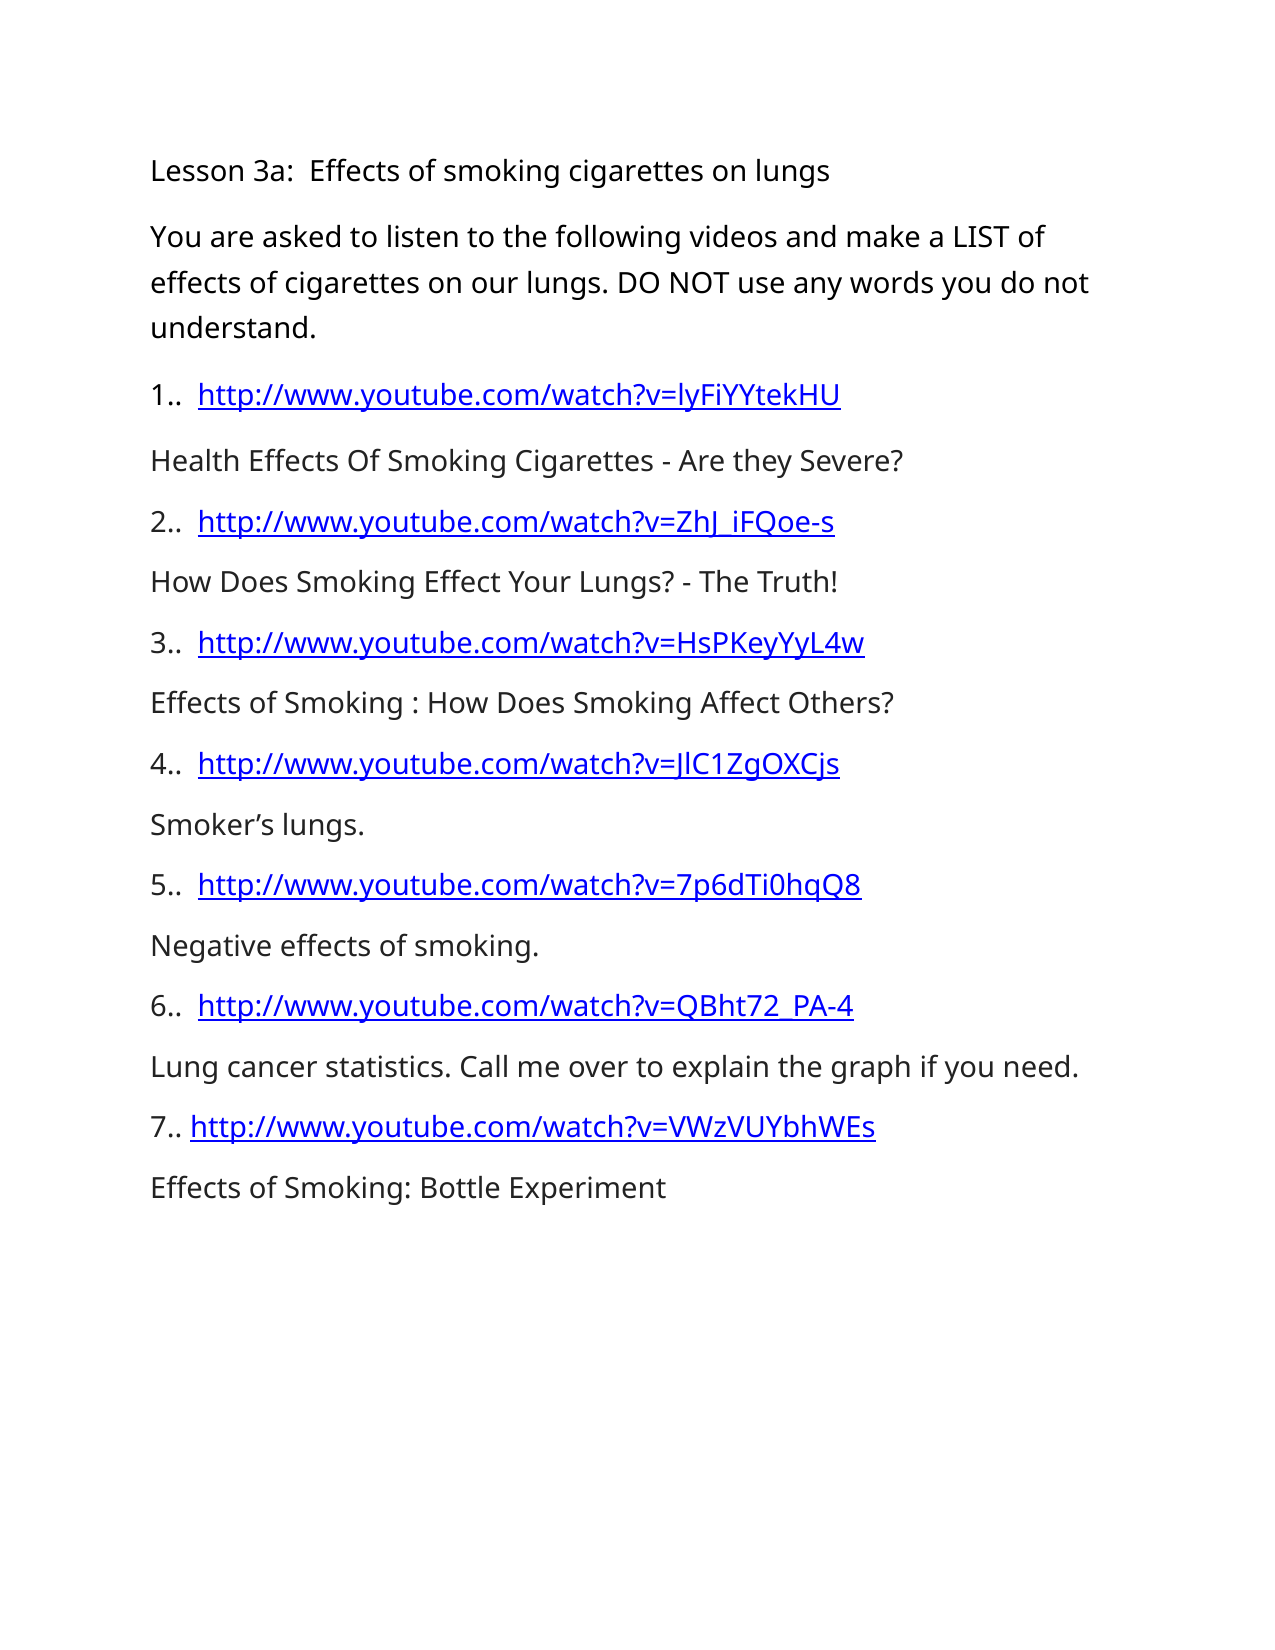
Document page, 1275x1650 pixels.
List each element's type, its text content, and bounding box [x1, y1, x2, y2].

text Lung cancer statistics. Call me over to explain the graph if you need. [150, 1046, 1125, 1086]
text Negative effects of smoking. [150, 925, 1125, 964]
text Smoker’s lungs. [150, 804, 1125, 843]
text Lesson 3a: Effects of smoking cigarettes on lungs [150, 150, 1125, 190]
text 3.. http://www.youtube.com/watch?v=HsPKeyYyL4w [150, 622, 1125, 662]
text 6.. http://www.youtube.com/watch?v=QBht72_PA-4 [150, 985, 1125, 1025]
text 2.. http://www.youtube.com/watch?v=ZhJ_iFQoe-s [150, 501, 1125, 541]
text Effects of Smoking : How Does Smoking Affect Others? [150, 683, 1125, 722]
text 4.. http://www.youtube.com/watch?v=JlC1ZgOXCjs [150, 743, 1125, 783]
text 1.. http://www.youtube.com/watch?v=lyFiYYtekHU [150, 374, 1125, 414]
text 5.. http://www.youtube.com/watch?v=7p6dTi0hqQ8 [150, 864, 1125, 904]
text 7.. http://www.youtube.com/watch?v=VWzVUYbhWEs [150, 1106, 1125, 1146]
text You are asked to listen to the following videos and make a LIST of effects of cigarettes on our lungs. DO NOT use any words you do not understand. [150, 216, 1125, 347]
text Health Effects Of Smoking Cigarettes - Are they Severe? [150, 441, 1125, 480]
text Effects of Smoking: Bottle Experiment [150, 1167, 1125, 1207]
text How Does Smoking Effect Your Lungs? - The Truth! [150, 562, 1125, 601]
